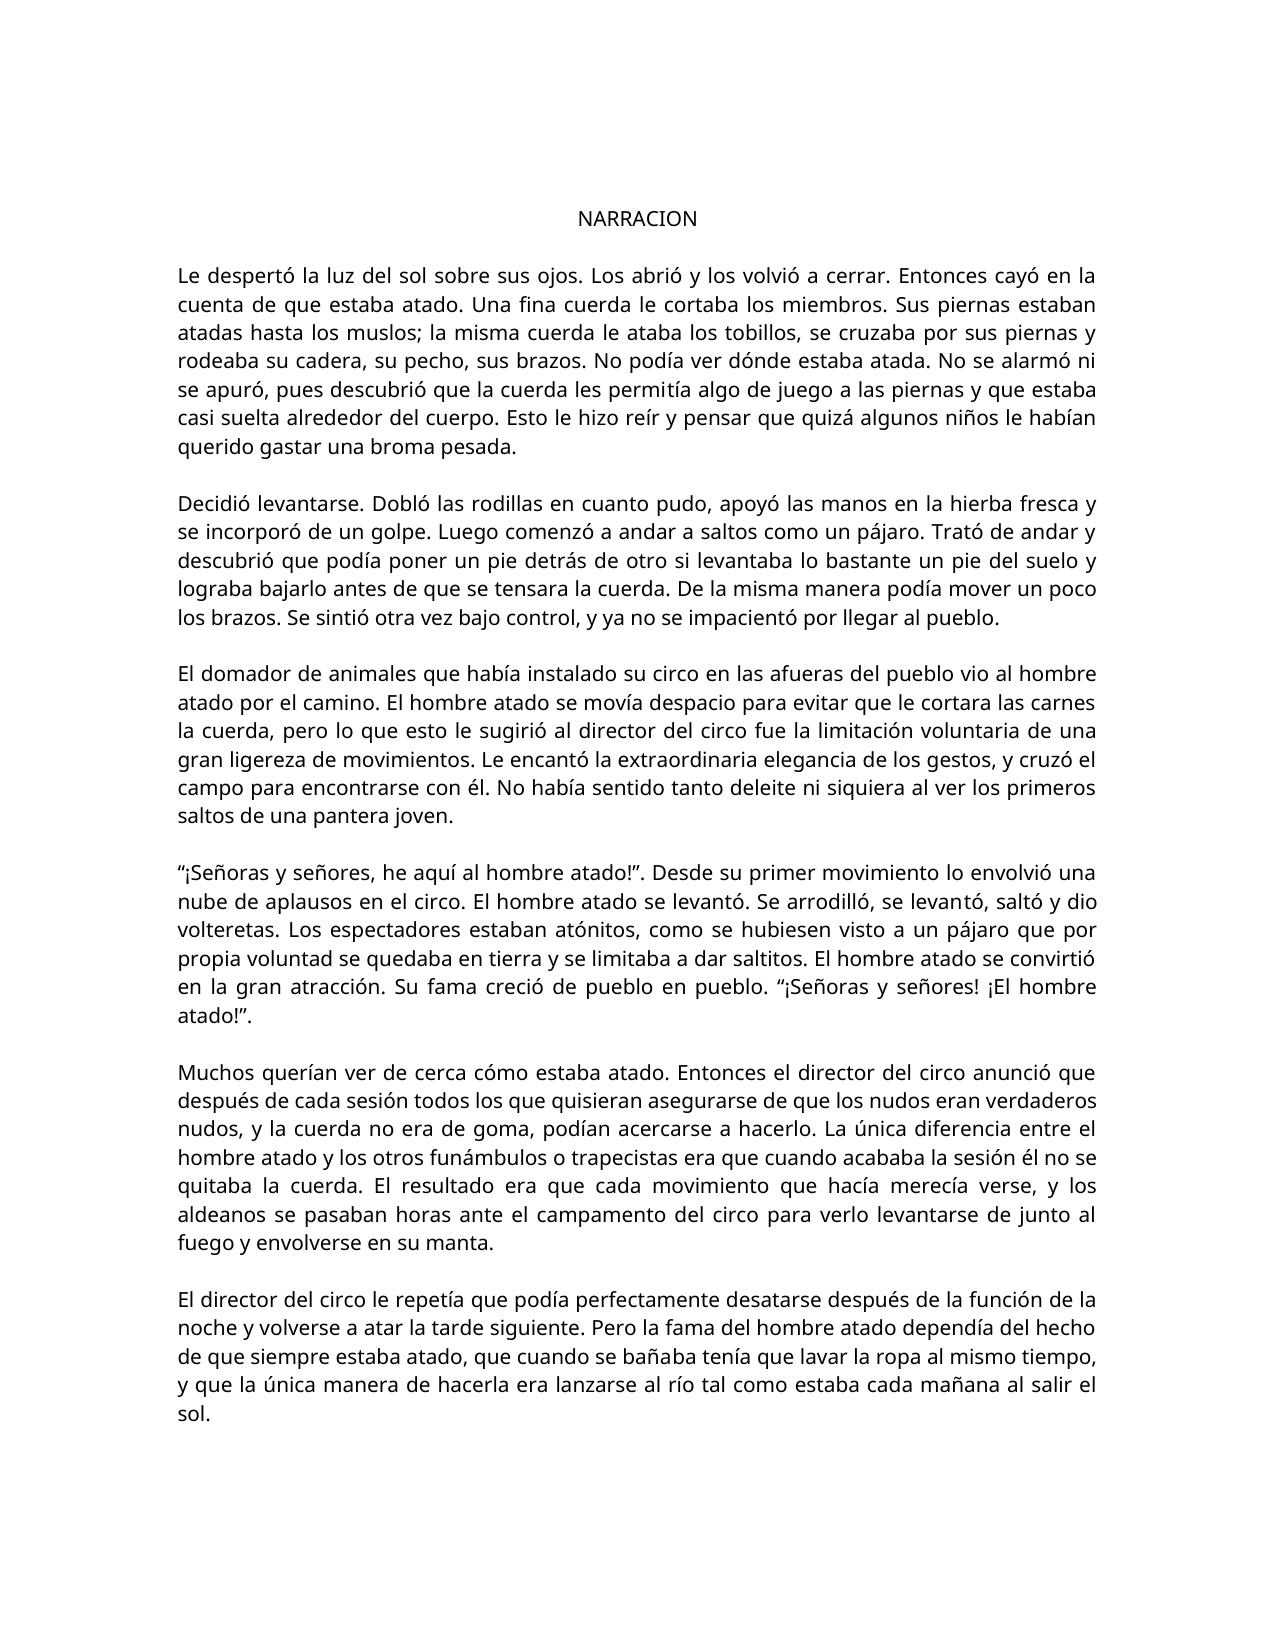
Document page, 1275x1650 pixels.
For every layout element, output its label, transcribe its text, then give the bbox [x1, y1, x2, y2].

text Le despertó la luz del sol sobre sus ojos. Los abrió y los volvió a cerrar. Entonces cayó en la cuenta de que estaba atado. Una fina cuerda le cortaba los miembros. Sus piernas estaban atadas hasta los muslos; la misma cuerda le ataba los tobillos, se cruzaba por sus piernas y rodeaba su cadera, su pecho, sus brazos. No podía ver dónde estaba atada. No se alarmó ni se apuró, pues descubrió que la cuerda les permitía algo de juego a las piernas y que estaba casi suelta alrededor del cuerpo. Esto le hizo reír y pensar que quizá algunos niños le habían querido gastar una broma pesada. [177, 261, 1098, 460]
text El director del circo le repetía que podía perfectamente desatarse después de la función de la noche y volverse a atar la tarde siguiente. Pero la fama del hombre atado dependía del hecho de que siempre estaba atado, que cuando se bañaba tenía que lavar la ropa al mismo tiempo, y que la única manera de hacerla era lanzarse al río tal como estaba cada mañana al salir el sol. [177, 1285, 1098, 1427]
text El domador de animales que había instalado su circo en las afueras del pueblo vio al hombre atado por el camino. El hombre atado se movía despacio para evitar que le cortara las carnes la cuerda, pero lo que esto le sugirió al director del circo fue la limitación voluntaria de una gran ligereza de movimientos. Le encantó la extraordinaria elegancia de los gestos, y cruzó el campo para encontrarse con él. No había sentido tanto deleite ni siquiera al ver los primeros saltos de una pantera joven. [177, 659, 1098, 830]
text Decidió levantarse. Dobló las rodillas en cuanto pudo, apoyó las manos en la hierba fresca y se incorporó de un golpe. Luego comenzó a andar a saltos como un pájaro. Trató de andar y descubrió que podía poner un pie detrás de otro si levantaba lo bastante un pie del suelo y lograba bajarlo antes de que se tensara la cuerda. De la misma manera podía mover un poco los brazos. Se sintió otra vez bajo control, y ya no se impacientó por llegar al pueblo. [177, 489, 1098, 631]
text Muchos querían ver de cerca cómo estaba atado. Entonces el director del circo anunció que después de cada sesión todos los que quisieran asegurarse de que los nudos eran verdaderos nudos, y la cuerda no era de goma, podían acercarse a hacerlo. La única diferencia entre el hombre atado y los otros funámbulos o trapecistas era que cuando acababa la sesión él no se quitaba la cuerda. El resultado era que cada movimiento que hacía merecía verse, y los aldeanos se pasaban horas ante el campamento del circo para verlo levantarse de junto al fuego y envolverse en su manta. [177, 1058, 1098, 1257]
text NARRACION [177, 204, 1098, 233]
text “¡Señoras y señores, he aquí al hombre atado!”. Desde su primer movimiento lo envolvió una nube de aplausos en el circo. El hombre atado se levantó. Se arrodilló, se levantó, saltó y dio volteretas. Los espectadores estaban atónitos, como se hubiesen visto a un pájaro que por propia voluntad se quedaba en tierra y se limitaba a dar saltitos. El hombre atado se convirtió en la gran atracción. Su fama creció de pueblo en pueblo. “¡Señoras y señores! ¡El hombre atado!”. [177, 858, 1098, 1029]
